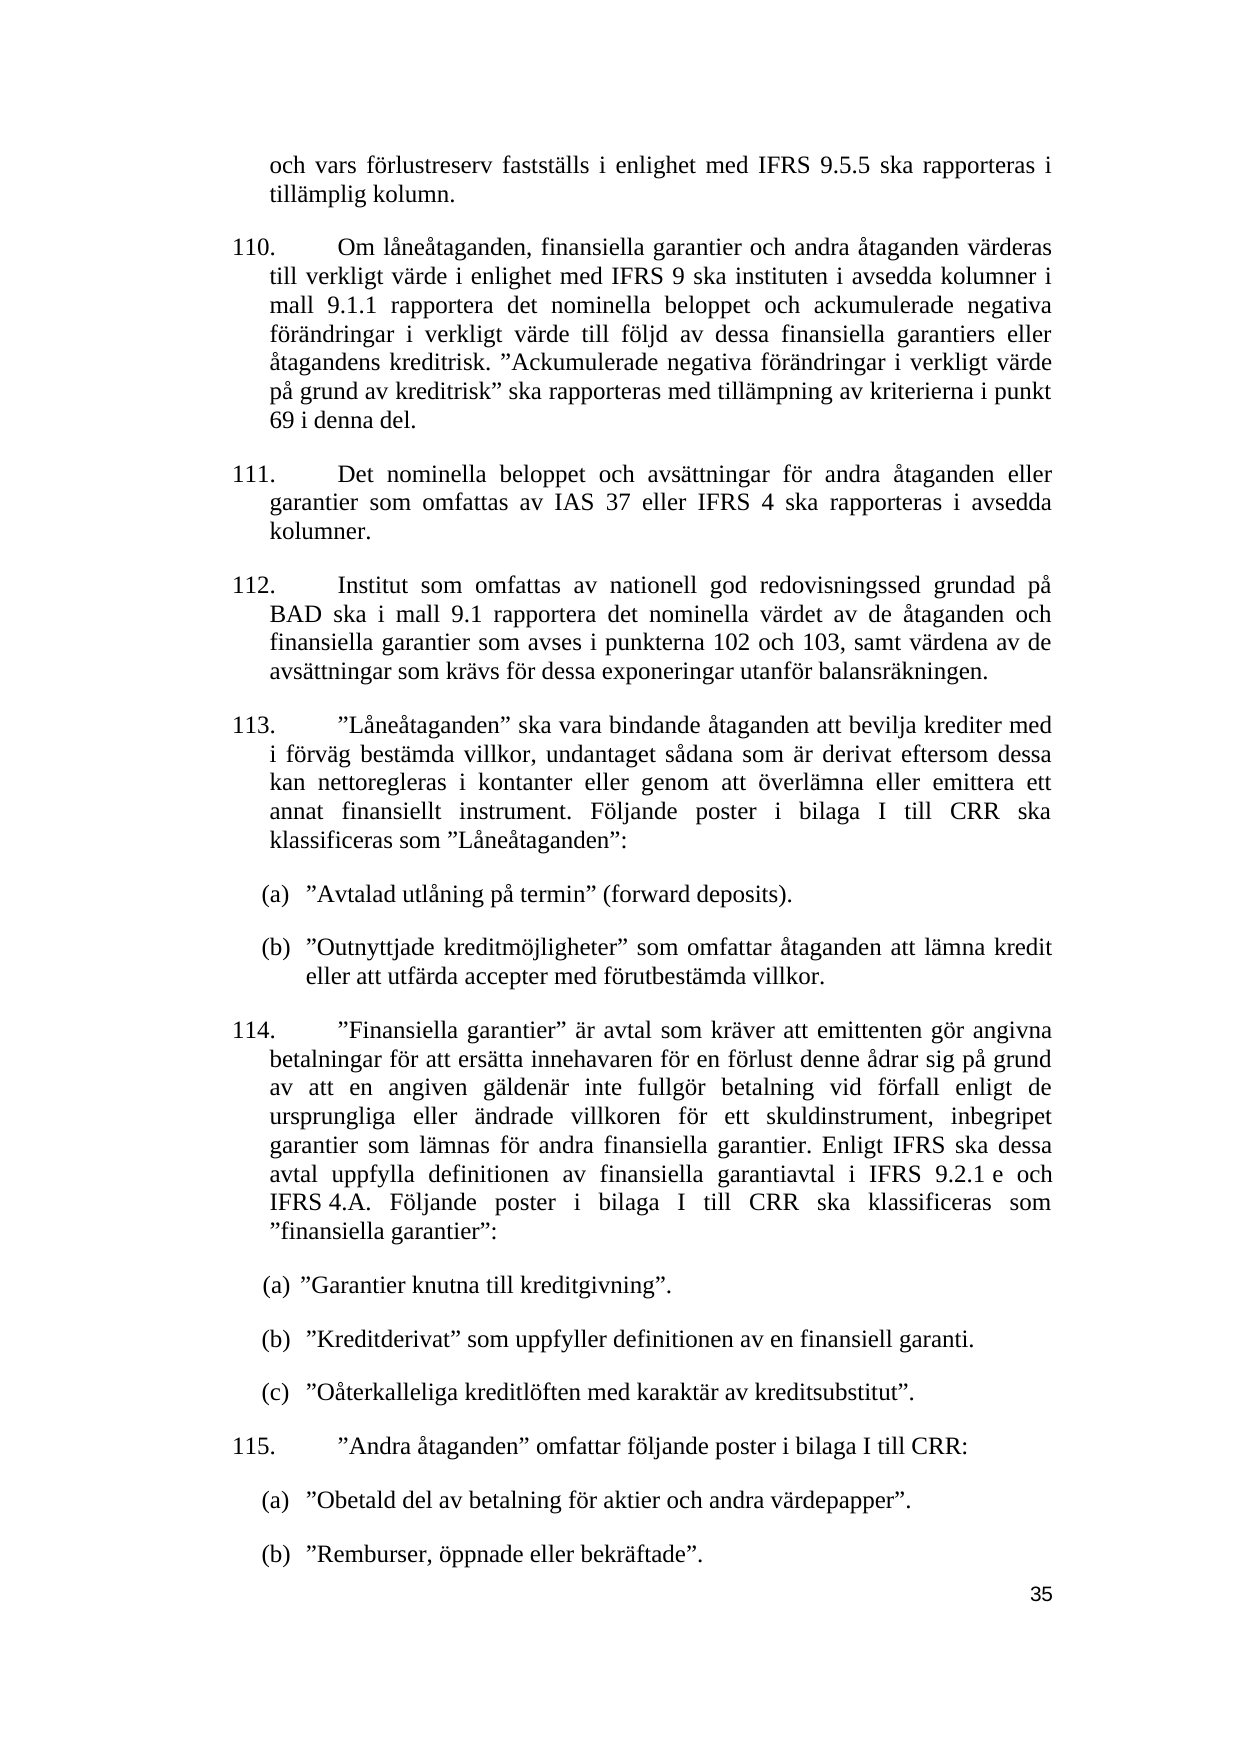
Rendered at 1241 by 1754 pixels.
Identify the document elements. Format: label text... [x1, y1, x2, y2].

text Om låneåtaganden, finansiella garantier och andra åtaganden värderas till verkligt värde i enlighet med IFRS 9 ska instituten i avsedda kolumner i mall 9.1.1 rapportera det nominella beloppet och ackumulerade negativa förändringar i verkligt värde till följd av dessa finansiella garantiers eller åtagandens kreditrisk. ”Ackumulerade negativa förändringar i verkligt värde på grund av kreditrisk” ska rapporteras med tillämpning av kriterierna i punkt 69 i denna del. [232, 232, 1053, 434]
list ”Avtalad utlåning på termin” (forward deposits). [261, 879, 1053, 907]
text Institut som omfattas av nationell god redovisningssed grundad på BAD ska i mall 9.1 rapportera det nominella värdet av de åtaganden och finansiella garantier som avses i punkterna 102 och 103, samt värdena av de avsättningar som krävs för dessa exponeringar utanför balansräkningen. [232, 570, 1053, 685]
text ”Låneåtaganden” ska vara bindande åtaganden att bevilja krediter med i förväg bestämda villkor, undantaget sådana som är derivat eftersom dessa kan nettoregleras i kontanter eller genom att överlämna eller emittera ett annat finansiellt instrument. Följande poster i bilaga I till CRR ska klassificeras som ”Låneåtaganden”: [232, 710, 1053, 854]
list ”Obetald del av betalning för aktier och andra värdepapper”. [261, 1485, 1053, 1514]
list ”Garantier knutna till kreditgivning”. [262, 1270, 1053, 1299]
text ”Finansiella garantier” är avtal som kräver att emittenten gör angivna betalningar för att ersätta innehavaren för en förlust denne ådrar sig på grund av att en angiven gäldenär inte fullgör betalning vid förfall enligt de ursprungliga eller ändrade villkoren för ett skuldinstrument, inbegripet garantier som lämnas för andra finansiella garantier. Enligt IFRS ska dessa avtal uppfylla definitionen av finansiella garantiavtal i IFRS 9.2.1 e och IFRS 4.A. Följande poster i bilaga I till CRR ska klassificeras som ”finansiella garantier”: [232, 1015, 1053, 1245]
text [232, 150, 1053, 207]
list ”Outnyttjade kreditmöjligheter” som omfattar åtaganden att lämna kredit eller att utfärda accepter med förutbestämda villkor. [261, 932, 1053, 990]
list ”Kreditderivat” som uppfyller definitionen av en finansiell garanti. [261, 1324, 1053, 1352]
list ”Oåterkalleliga kreditlöften med karaktär av kreditsubstitut”. [261, 1377, 1053, 1406]
text Det nominella beloppet och avsättningar för andra åtaganden eller garantier som omfattas av IAS 37 eller IFRS 4 ska rapporteras i avsedda kolumner. [232, 459, 1053, 545]
text ”Andra åtaganden” omfattar följande poster i bilaga I till CRR: [232, 1431, 1053, 1460]
list ”Remburser, öppnade eller bekräftade”. [261, 1539, 1053, 1567]
